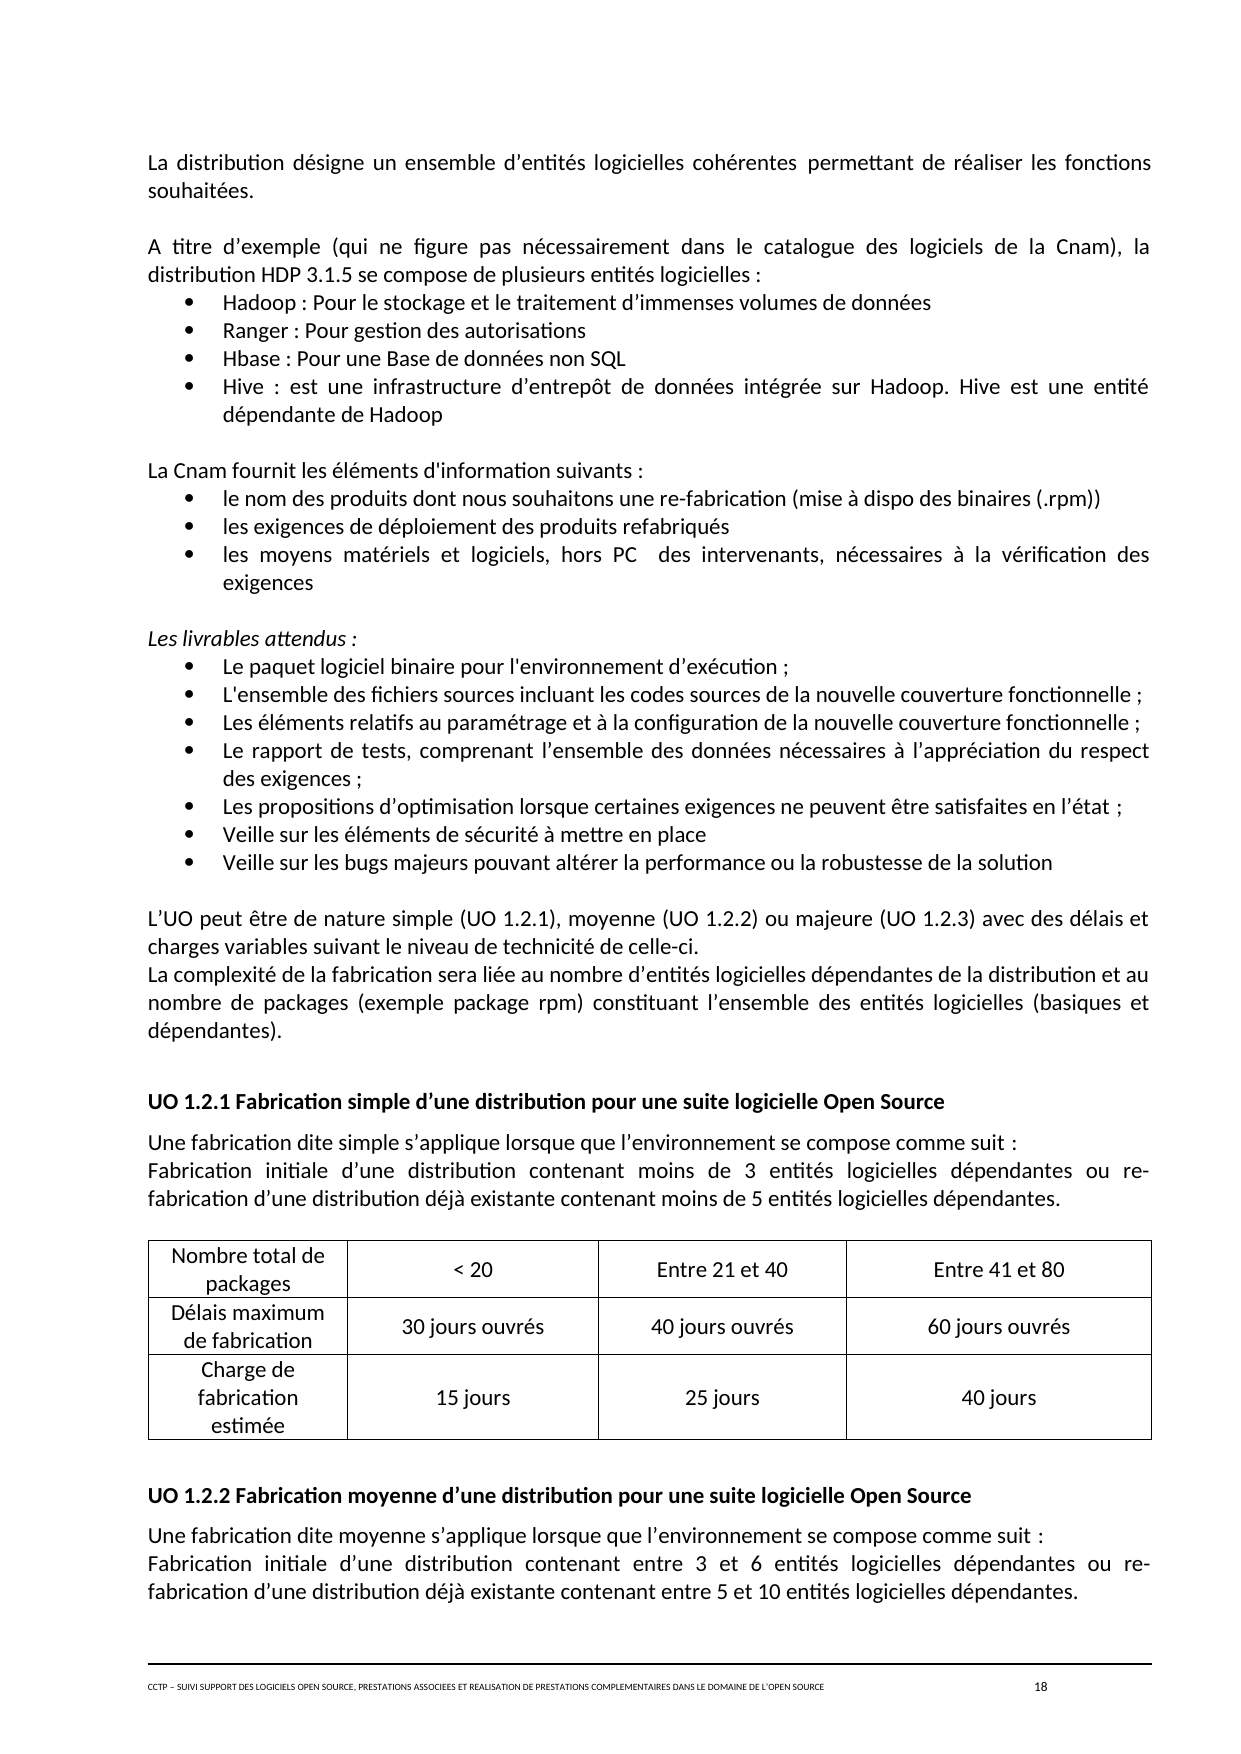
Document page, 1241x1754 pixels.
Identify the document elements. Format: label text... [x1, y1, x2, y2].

list Le paquet logiciel binaire pour l'environnement d’exécution ; [185, 652, 1152, 680]
table_cell Charge de fabrication estimée [149, 1355, 347, 1439]
text Une fabrication dite moyenne s’applique lorsque que l’environnement se compose comme suit : [148, 1521, 1152, 1549]
list Hive : est une infrastructure d’entrepôt de données intégrée sur Hadoop. Hive est une entité dépendante de Hadoop [185, 372, 1152, 428]
list Veille sur les éléments de sécurité à mettre en place [185, 820, 1152, 848]
table_header Entre 41 et 80 [847, 1241, 1151, 1297]
table_cell 25 jours [599, 1355, 846, 1439]
list le nom des produits dont nous souhaitons une re-fabrication (mise à dispo des binaires (.rpm)) [185, 484, 1152, 512]
text Une fabrication dite simple s’applique lorsque que l’environnement se compose comme suit : [148, 1128, 1152, 1156]
text L’UO peut être de nature simple (UO 1.2.1), moyenne (UO 1.2.2) ou majeure (UO 1.2.3) avec des délais et charges variables suivant le niveau de technicité de celle-ci. [148, 904, 1152, 960]
table_cell 30 jours ouvrés [348, 1298, 598, 1354]
table_cell 60 jours ouvrés [847, 1298, 1151, 1354]
text UO 1.2.1 Fabrication simple d’une distribution pour une suite logicielle Open Source [148, 1087, 1152, 1115]
list Hbase : Pour une Base de données non SQL [185, 344, 1152, 372]
list Ranger : Pour gestion des autorisations [185, 316, 1152, 344]
text La Cnam fournit les éléments d'information suivants : [148, 456, 1152, 484]
table_cell 40 jours ouvrés [599, 1298, 846, 1354]
list Veille sur les bugs majeurs pouvant altérer la performance ou la robustesse de la solution [185, 848, 1152, 876]
text Fabrication initiale d’une distribution contenant moins de 3 entités logicielles dépendantes ou re-fabrication d’une distribution déjà existante contenant moins de 5 entités logicielles dépendantes. [148, 1156, 1152, 1212]
text Les livrables attendus : [148, 624, 1152, 652]
list Les propositions d’optimisation lorsque certaines exigences ne peuvent être satisfaites en l’état ; [185, 792, 1152, 820]
text La complexité de la fabrication sera liée au nombre d’entités logicielles dépendantes de la distribution et au nombre de packages (exemple package rpm) constituant l’ensemble des entités logicielles (basiques et dépendantes). [148, 960, 1152, 1044]
text La distribution désigne un ensemble d’entités logicielles cohérentes permettant de réaliser les fonctions souhaitées. [148, 148, 1152, 204]
list les moyens matériels et logiciels, hors PC des intervenants, nécessaires à la vérification des exigences [185, 540, 1152, 596]
text A titre d’exemple (qui ne figure pas nécessairement dans le catalogue des logiciels de la Cnam), la distribution HDP 3.1.5 se compose de plusieurs entités logicielles : [148, 232, 1152, 288]
text Fabrication initiale d’une distribution contenant entre 3 et 6 entités logicielles dépendantes ou re-fabrication d’une distribution déjà existante contenant entre 5 et 10 entités logicielles dépendantes. [148, 1549, 1152, 1605]
table_cell 15 jours [348, 1355, 598, 1439]
table_header < 20 [348, 1241, 598, 1297]
list L'ensemble des fichiers sources incluant les codes sources de la nouvelle couverture fonctionnelle ; [185, 680, 1152, 708]
list les exigences de déploiement des produits refabriqués [185, 512, 1152, 540]
table_header Entre 21 et 40 [599, 1241, 846, 1297]
list Le rapport de tests, comprenant l’ensemble des données nécessaires à l’appréciation du respect des exigences ; [185, 736, 1152, 792]
list Hadoop : Pour le stockage et le traitement d’immenses volumes de données [185, 288, 1152, 316]
text UO 1.2.2 Fabrication moyenne d’une distribution pour une suite logicielle Open Source [148, 1481, 1152, 1509]
list Les éléments relatifs au paramétrage et à la configuration de la nouvelle couverture fonctionnelle ; [185, 708, 1152, 736]
table_cell 40 jours [847, 1355, 1151, 1439]
table_header Nombre total de packages [149, 1241, 347, 1297]
table_cell Délais maximum de fabrication [149, 1298, 347, 1354]
